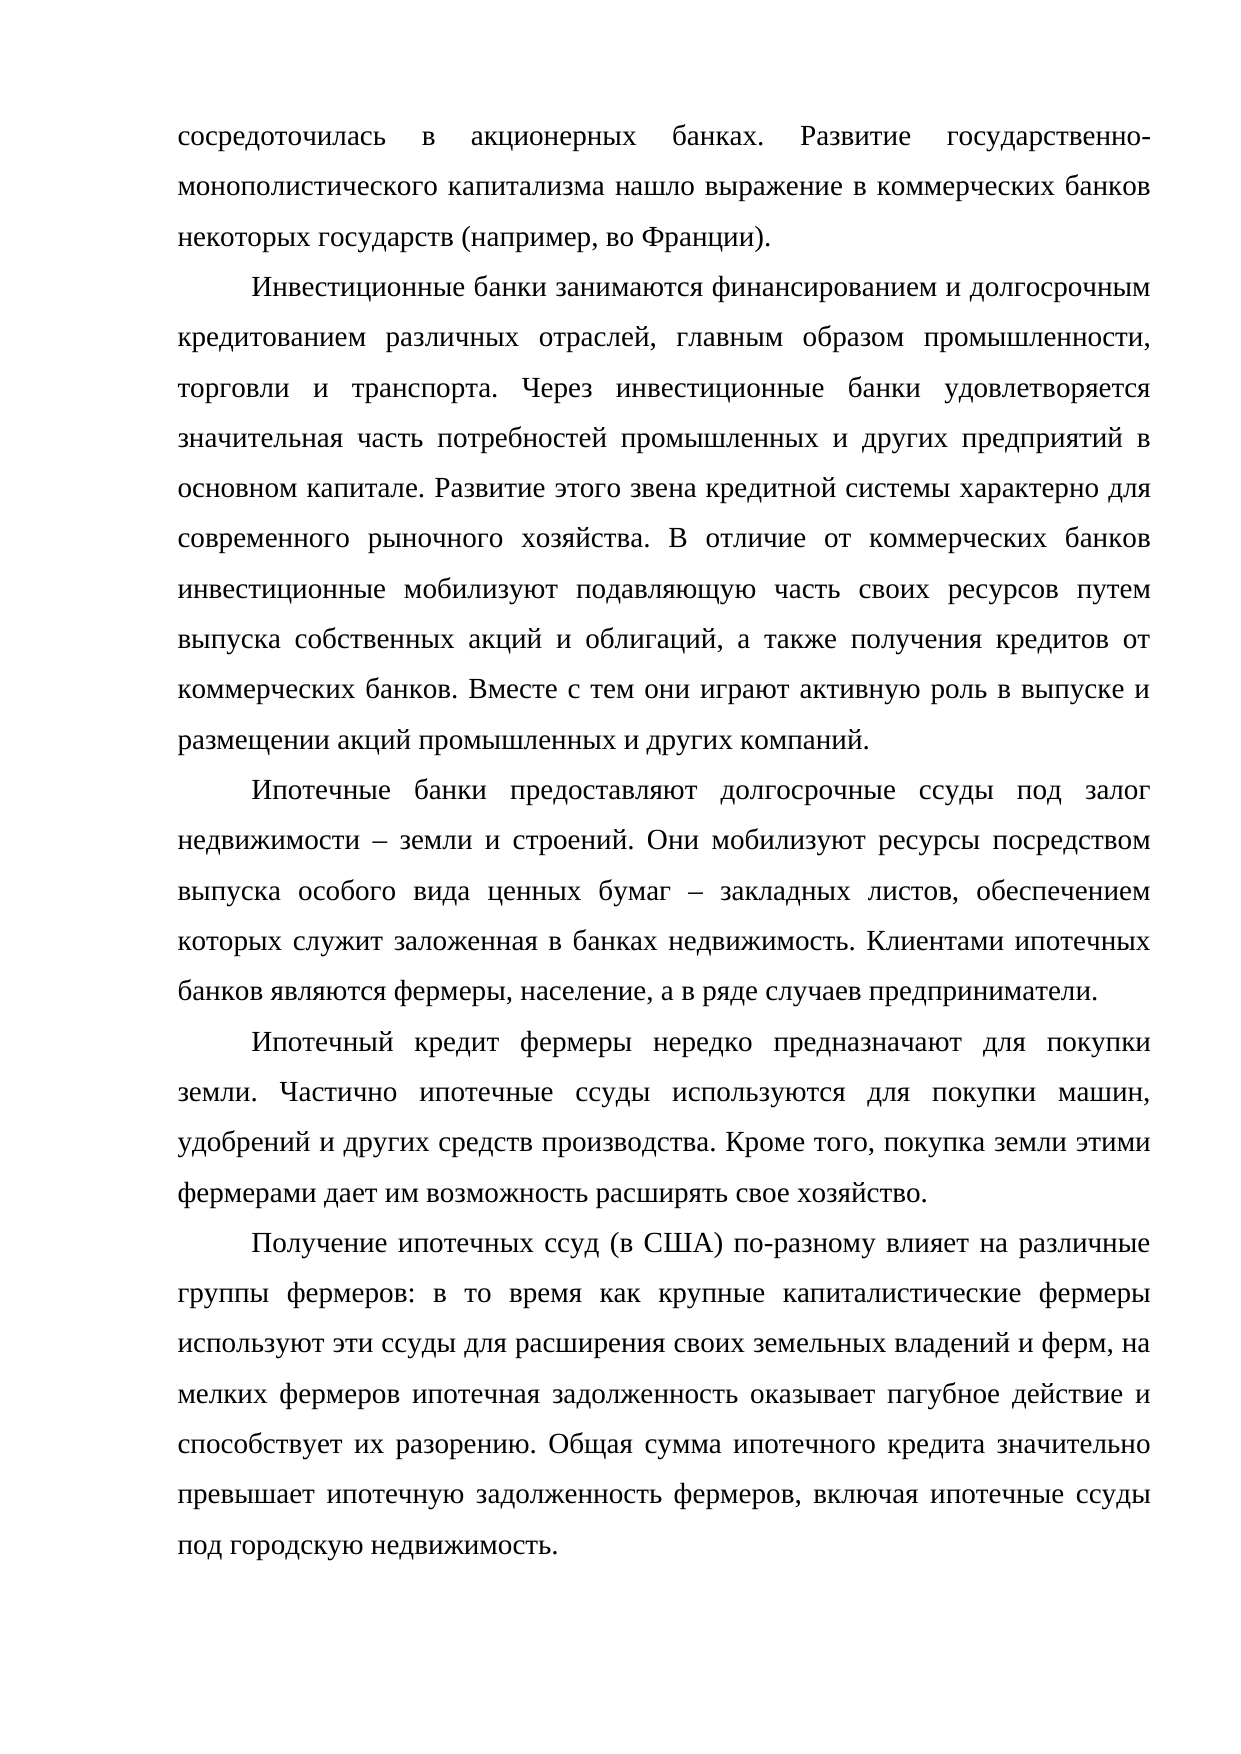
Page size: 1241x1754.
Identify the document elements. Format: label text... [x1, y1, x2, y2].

text Ипотечный кредит фермеры нередко предназначают для покупки земли. Частично ипотечные ссуды используются для покупки машин, удобрений и других средств производства. Кроме того, покупка земли этими фермерами дает им возможность расширять свое хозяйство. [177, 1024, 1152, 1208]
text Получение ипотечных ссуд (в США) по-разному влияет на различные группы фермеров: в то время как крупные капиталистические фермеры используют эти ссуды для расширения своих земельных владений и ферм, на мелких фермеров ипотечная задолженность оказывает пагубное действие и способствует их разорению. Общая сумма ипотечного кредита значительно превышает ипотечную задолженность фермеров, включая ипотечные ссуды под городскую недвижимость. [177, 1225, 1152, 1560]
text Ипотечные банки предоставляют долгосрочные ссуды под залог недвижимости – земли и строений. Они мобилизуют ресурсы посредством выпуска особого вида ценных бумаг – закладных листов, обеспечением которых служит заложенная в банках недвижимость. Клиентами ипотечных банков являются фермеры, население, а в ряде случаев предприниматели. [177, 772, 1152, 1007]
text Инвестиционные банки занимаются финансированием и долгосрочным кредитованием различных отраслей, главным образом промышленности, торговли и транспорта. Через инвестиционные банки удовлетворяется значительная часть потребностей промышленных и других предприятий в основном капитале. Развитие этого звена кредитной системы характерно для современного рыночного хозяйства. В отличие от коммерческих банков инвестиционные мобилизуют подавляющую часть своих ресурсов путем выпуска собственных акций и облигаций, а также получения кредитов от коммерческих банков. Вместе с тем они играют активную роль в выпуске и размещении акций промышленных и других компаний. [177, 269, 1152, 755]
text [177, 118, 1152, 252]
